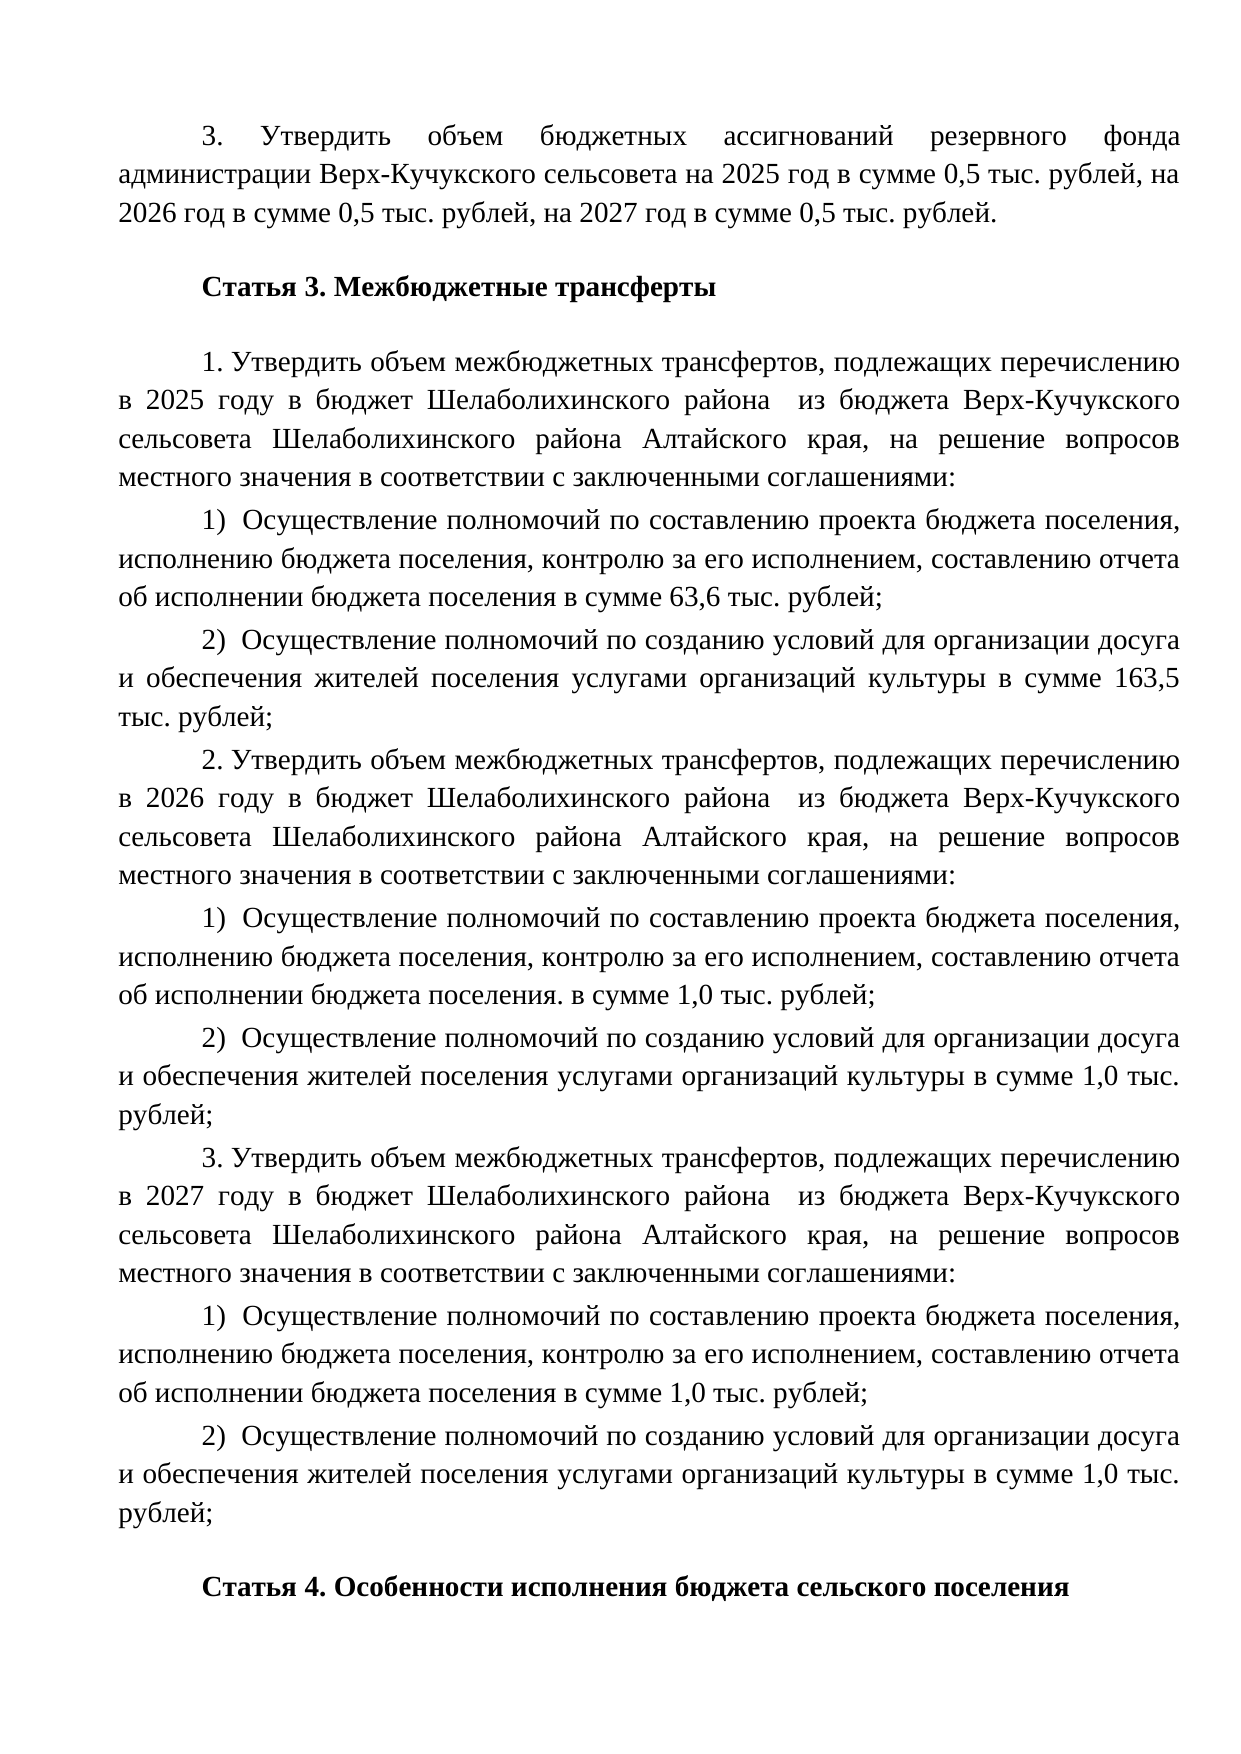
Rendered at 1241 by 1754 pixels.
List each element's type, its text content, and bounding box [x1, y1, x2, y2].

text 2. Утвердить объем межбюджетных трансфертов, подлежащих перечислению в 2026 году в бюджет Шелаболихинского района из бюджета Верх-Кучукского сельсовета Шелаболихинского района Алтайского края, на решение вопросов местного значения в соответствии с заключенными соглашениями: [118, 742, 1181, 891]
text 1. Утвердить объем межбюджетных трансфертов, подлежащих перечислению в 2025 году в бюджет Шелаболихинского района из бюджета Верх-Кучукского сельсовета Шелаболихинского района Алтайского края, на решение вопросов местного значения в соответствии с заключенными соглашениями: [118, 344, 1181, 493]
text Статья 4. Особенности исполнения бюджета сельского поселения [118, 1569, 1181, 1603]
text 2) Осуществление полномочий по созданию условий для организации досуга и обеспечения жителей поселения услугами организаций культуры в сумме 163,5 тыс. рублей; [118, 622, 1181, 733]
text Статья 3. Межбюджетные трансферты [118, 269, 1181, 303]
text 3. Утвердить объем бюджетных ассигнований резервного фонда администрации Верх-Кучукского сельсовета на 2025 год в сумме 0,5 тыс. рублей, на 2026 год в сумме 0,5 тыс. рублей, на 2027 год в сумме 0,5 тыс. рублей. [118, 118, 1181, 229]
text 3. Утвердить объем межбюджетных трансфертов, подлежащих перечислению в 2027 году в бюджет Шелаболихинского района из бюджета Верх-Кучукского сельсовета Шелаболихинского района Алтайского края, на решение вопросов местного значения в соответствии с заключенными соглашениями: [118, 1140, 1181, 1289]
text 1) Осуществление полномочий по составлению проекта бюджета поселения, исполнению бюджета поселения, контролю за его исполнением, составлению отчета об исполнении бюджета поселения в сумме 63,6 тыс. рублей; [118, 502, 1181, 613]
text 2) Осуществление полномочий по созданию условий для организации досуга и обеспечения жителей поселения услугами организаций культуры в сумме 1,0 тыс. рублей; [118, 1020, 1181, 1131]
text 1) Осуществление полномочий по составлению проекта бюджета поселения, исполнению бюджета поселения, контролю за его исполнением, составлению отчета об исполнении бюджета поселения. в сумме 1,0 тыс. рублей; [118, 900, 1181, 1011]
text 2) Осуществление полномочий по созданию условий для организации досуга и обеспечения жителей поселения услугами организаций культуры в сумме 1,0 тыс. рублей; [118, 1418, 1181, 1528]
text 1) Осуществление полномочий по составлению проекта бюджета поселения, исполнению бюджета поселения, контролю за его исполнением, составлению отчета об исполнении бюджета поселения в сумме 1,0 тыс. рублей; [118, 1298, 1181, 1409]
